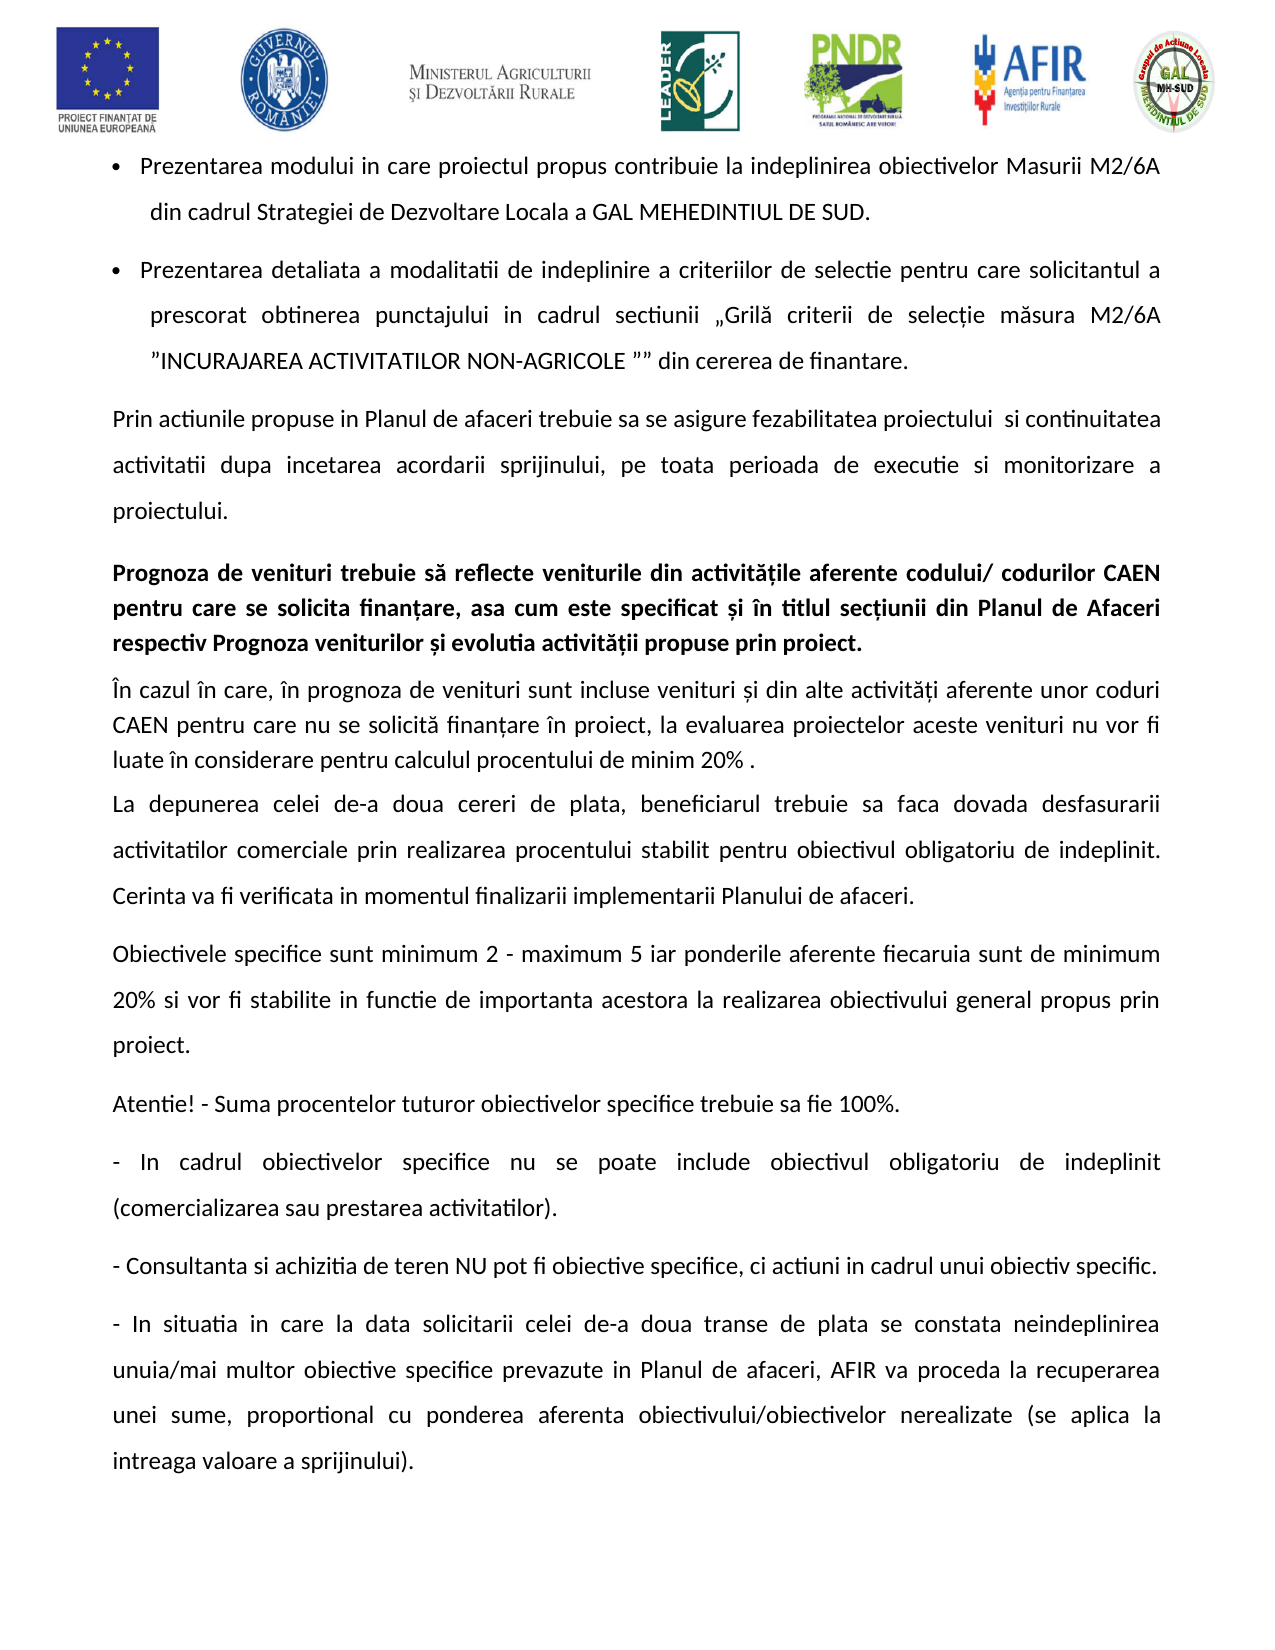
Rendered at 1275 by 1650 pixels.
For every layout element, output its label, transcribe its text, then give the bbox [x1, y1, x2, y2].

text Prin actiunile propuse in Planul de afaceri trebuie sa se asigure fezabilitatea proiectului si continuitatea activitatii dupa incetarea acordarii sprijinului, pe toata perioada de executie si monitorizare a proiectului. [112, 404, 1162, 526]
text La depunerea celei de-a doua cereri de plata, beneficiarul trebuie sa faca dovada desfasurarii activitatilor comerciale prin realizarea procentului stabilit pentru obiectivul obligatoriu de indeplinit. Cerinta va fi verificata in momentul finalizarii implementarii Planului de afaceri. [112, 788, 1162, 910]
text Atentie! - Suma procentelor tuturor obiectivelor specifice trebuie sa fie 100%. [112, 1088, 1162, 1118]
text - Consultanta si achizitia de teren NU pot fi obiective specifice, ci actiuni in cadrul unui obiectiv specific. [112, 1250, 1162, 1280]
text - In situatia in care la data solicitarii celei de-a doua transe de plata se constata neindeplinirea unuia/mai multor obiective specifice prevazute in Planul de afaceri, AFIR va proceda la recuperarea unei sume, proportional cu ponderea aferenta obiectivului/obiectivelor nerealizate (se aplica la intreaga valoare a sprijinului). [112, 1308, 1162, 1476]
list Prezentarea modului in care proiectul propus contribuie la indeplinirea obiectivelor Masurii M2/6A din cadrul Strategiei de Dezvoltare Locala a GAL MEHEDINTIUL DE SUD. [112, 150, 1162, 226]
text Prognoza de venituri trebuie să reflecte veniturile din activitățile aferente codului/ codurilor CAEN pentru care se solicita finanțare, asa cum este specificat și în titlul secțiunii din Planul de Afaceri respectiv Prognoza veniturilor și evolutia activității propuse prin proiect. [112, 553, 1162, 658]
text - In cadrul obiectivelor specifice nu se poate include obiectivul obligatoriu de indeplinit (comercializarea sau prestarea activitatilor). [112, 1146, 1162, 1222]
text Obiectivele specifice sunt minimum 2 - maximum 5 iar ponderile aferente fiecaruia sunt de minimum 20% si vor fi stabilite in functie de importanta acestora la realizarea obiectivului general propus prin proiect. [112, 938, 1162, 1060]
list Prezentarea detaliata a modalitatii de indeplinire a criteriilor de selectie pentru care solicitantul a prescorat obtinerea punctajului in cadrul sectiunii „Grilă criterii de selecție măsura M2/6A ”INCURAJAREA ACTIVITATILOR NON-AGRICOLE ”” din cererea de finantare. [112, 254, 1162, 376]
picture [27, 19, 1235, 132]
text În cazul în care, în prognoza de venituri sunt incluse venituri și din alte activități aferente unor coduri CAEN pentru care nu se solicită finanțare în proiect, la evaluarea proiectelor aceste venituri nu vor fi luate în considerare pentru calculul procentului de minim 20% . [112, 671, 1162, 776]
